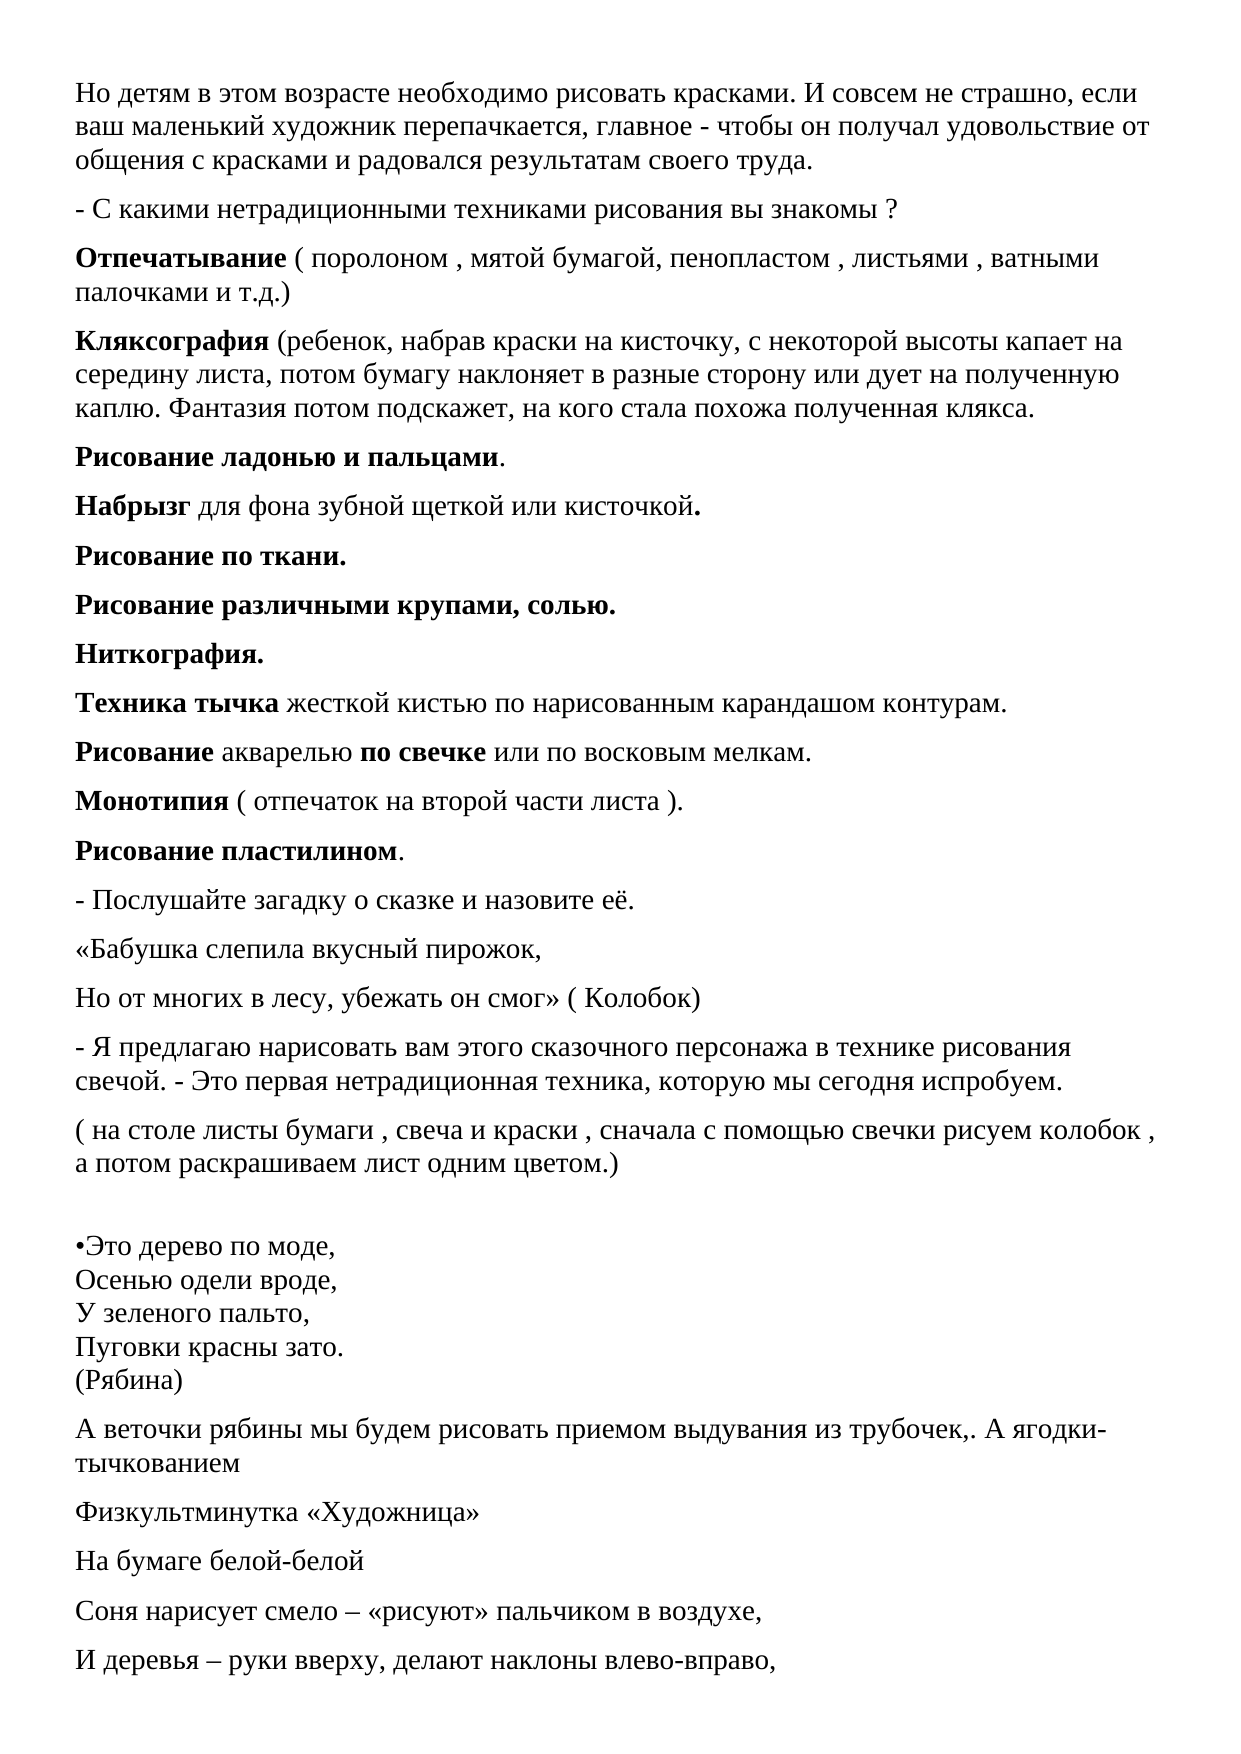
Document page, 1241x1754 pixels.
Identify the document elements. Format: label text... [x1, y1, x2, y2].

text Кляксография (ребенок, набрав краски на кисточку, с некоторой высоты капает на середину листа, потом бумагу наклоняет в разные сторону или дует на полученную каплю. Фантазия потом подскажет, на кого стала похожа полученная клякса. [75, 323, 1165, 424]
text - С какими нетрадиционными техниками рисования вы знакомы ? [75, 191, 1165, 225]
text И деревья – руки вверху, делают наклоны влево-вправо, [75, 1642, 1165, 1675]
text - Послушайте загадку о сказке и назовите её. [75, 882, 1165, 915]
text Но от многих в лесу, убежать он смог» ( Колобок) [75, 980, 1165, 1014]
text Монотипия ( отпечаток на второй части листа ). [75, 783, 1165, 817]
text Рисование по ткани. [75, 538, 1165, 571]
text Рисование пластилином. [75, 833, 1165, 866]
text Отпечатывание ( поролоном , мятой бумагой, пенопластом , листьями , ватными палочками и т.д.) [75, 240, 1165, 307]
text Физкультминутка «Художница» [75, 1494, 1165, 1528]
text - Я предлагаю нарисовать вам этого сказочного персонажа в технике рисования свечой. - Это первая нетрадиционная техника, которую мы сегодня испробуем. [75, 1029, 1165, 1096]
text Техника тычка жесткой кистью по нарисованным карандашом контурам. [75, 685, 1165, 719]
text Соня нарисует смело – «рисуют» пальчиком в воздухе, [75, 1593, 1165, 1626]
text Рисование ладонью и пальцами. [75, 439, 1165, 473]
text Но детям в этом возрасте необходимо рисовать красками. И совсем не страшно, если ваш маленький художник перепачкается, главное - чтобы он получал удовольствие от общения с красками и радовался результатам своего труда. [75, 75, 1165, 176]
text А веточки рябины мы будем рисовать приемом выдувания из трубочек,. А ягодки-тычкованием [240, 1412, 1165, 1479]
text Рисование акварелью по свечке или по восковым мелкам. [75, 734, 1165, 768]
text На бумаге белой-белой [75, 1543, 1165, 1577]
text Рисование различными крупами, солью. [75, 587, 1165, 620]
text Набрызг для фона зубной щеткой или кисточкой. [75, 488, 1165, 522]
text Ниткография. [75, 636, 1165, 669]
text «Бабушка слепила вкусный пирожок, [75, 931, 1165, 964]
text •Это дерево по моде, Осенью одели вроде, У зеленого пальто, Пуговки красны зато. (Рябина) [75, 1195, 1165, 1396]
text ( на столе листы бумаги , свеча и краски , сначала с помощью свечки рисуем колобок , а потом раскрашиваем лист одним цветом.) [75, 1112, 1165, 1179]
